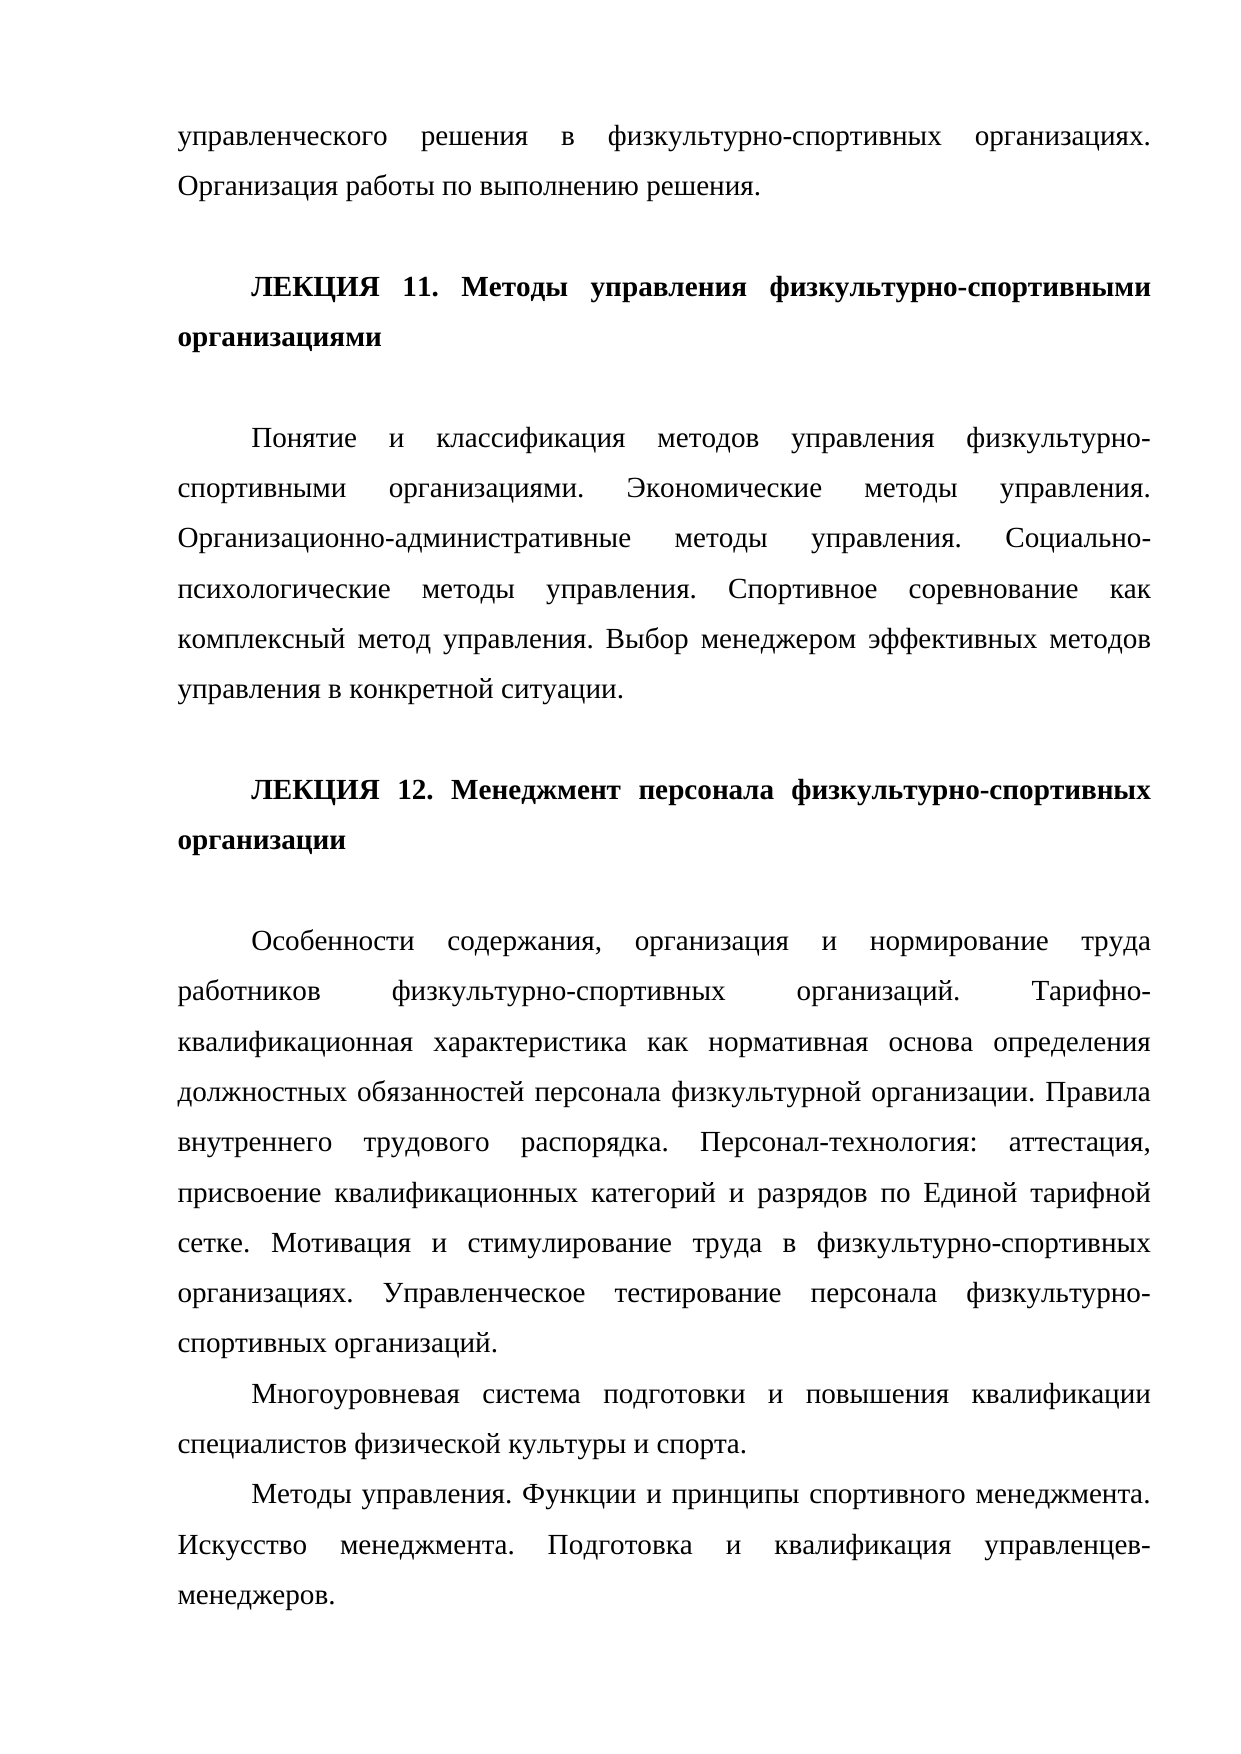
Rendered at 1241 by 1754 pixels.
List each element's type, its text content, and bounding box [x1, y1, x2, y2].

text Многоуровневая система подготовки и повышения квалификации специалистов физической культуры и спорта. [177, 1376, 1152, 1460]
text Методы управления. Функции и принципы спортивного менеджмента. Искусство менеджмента. Подготовка и квалификация управленцев-менеджеров. [177, 1477, 1152, 1611]
text Особенности содержания, организация и нормирование труда работников физкультурно-спортивных организаций. Тарифно-квалификационная характеристика как нормативная основа определения должностных обязанностей персонала физкультурной организации. Правила внутреннего трудового распорядка. Персонал-технология: аттестация, присвоение квалификационных категорий и разрядов по Единой тарифной сетке. Мотивация и стимулирование труда в физкультурно-спортивных организациях. Управленческое тестирование персонала физкультурно-спортивных организаций. [177, 923, 1152, 1359]
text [177, 118, 1152, 202]
text ЛЕКЦИЯ 12. Менеджмент персонала физкультурно-спортивных организации [177, 772, 1152, 856]
text Понятие и классификация методов управления физкультурно-спортивными организациями. Экономические методы управления. Организационно-административные методы управления. Социально-психологические методы управления. Спортивное соревнование как комплексный метод управления. Выбор менеджером эффективных методов управления в конкретной ситуации. [177, 420, 1152, 705]
text ЛЕКЦИЯ 11. Методы управления физкультурно-спортивными организациями [177, 269, 1152, 353]
